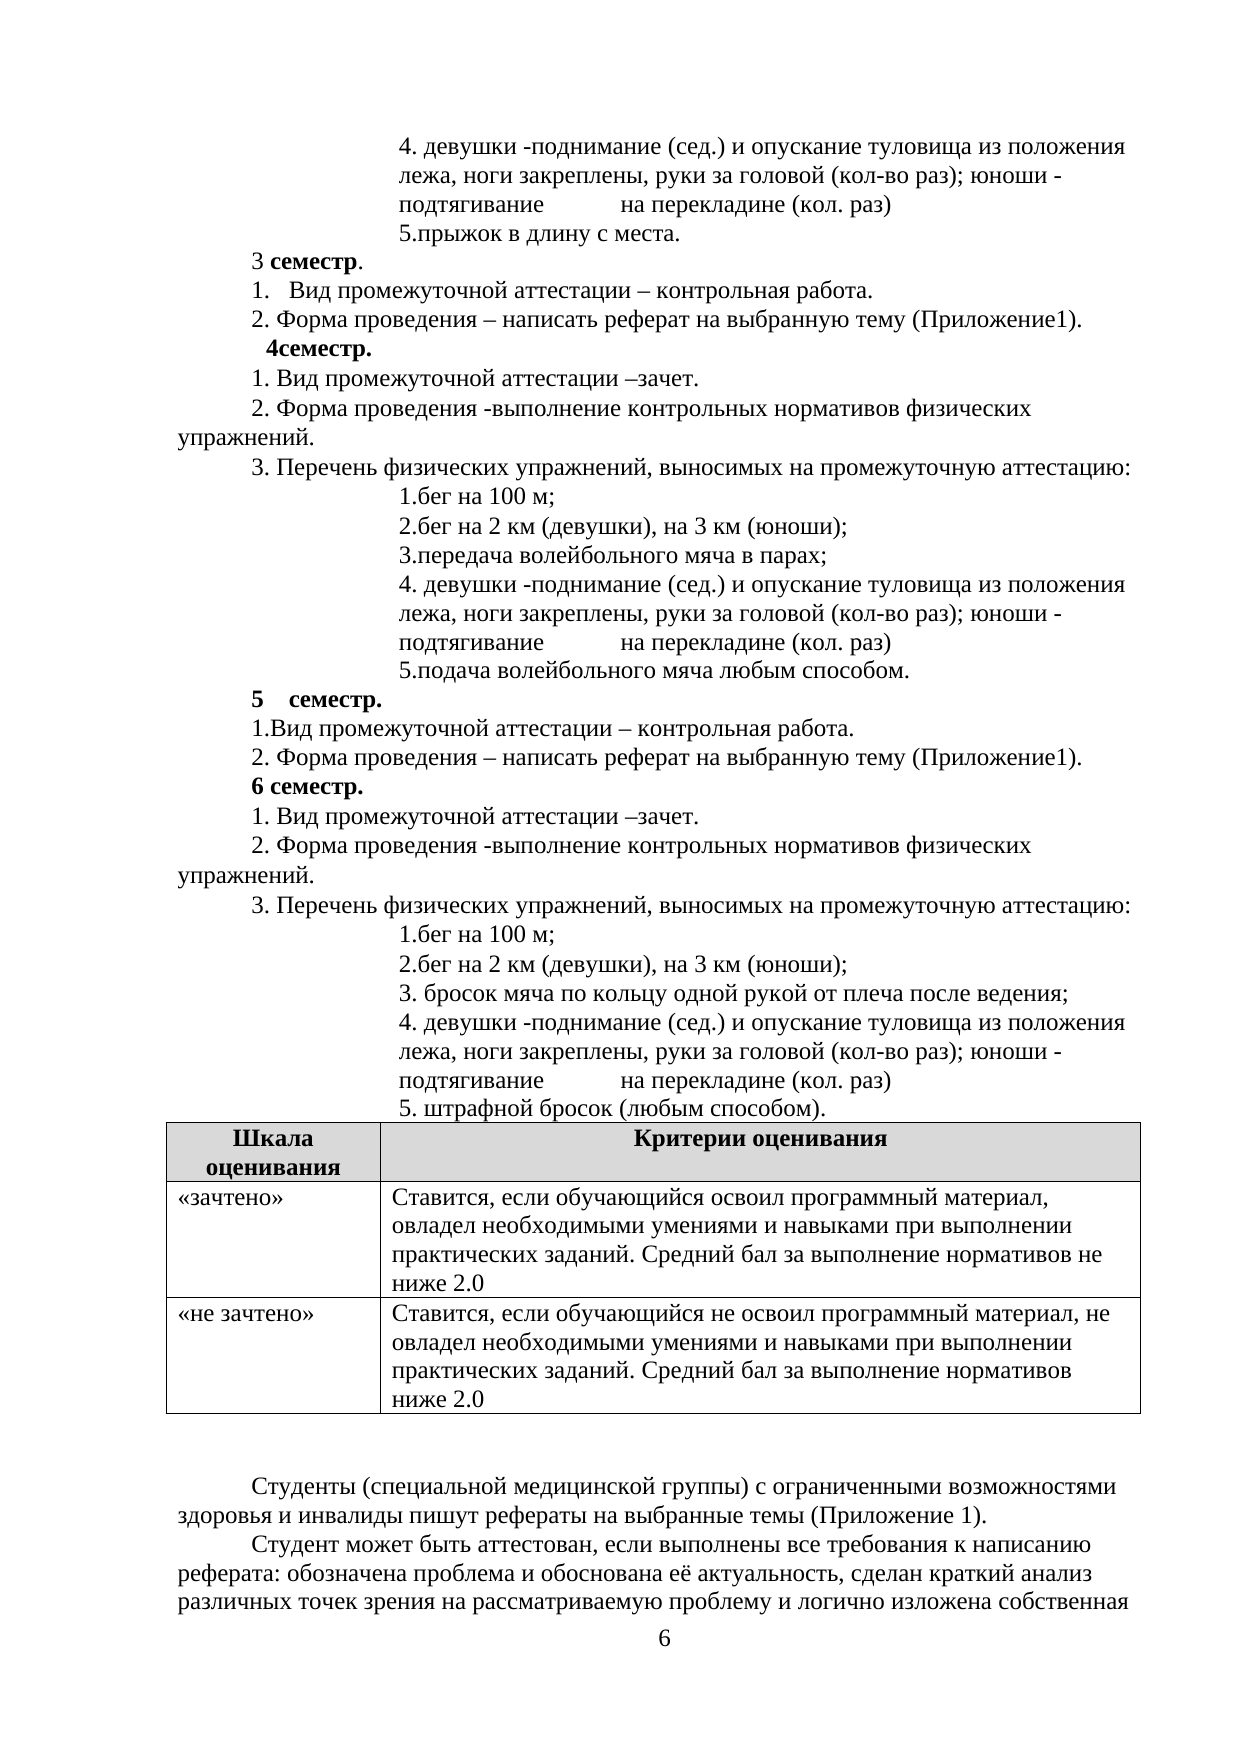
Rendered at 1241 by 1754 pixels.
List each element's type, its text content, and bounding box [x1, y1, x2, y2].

list семестр. [251, 684, 1152, 713]
text 5.прыжок в длину с места. [177, 218, 1152, 246]
text 6 семестр. [251, 771, 1152, 800]
table_cell «зачтено» [167, 1182, 380, 1297]
text 1.Вид промежуточной аттестации – контрольная работа. [251, 713, 1152, 742]
text 4. девушки -поднимание (сед.) и опускание туловища из положения лежа, ноги закреплены, руки за головой (кол-во раз); юноши - подтягивание на перекладине (кол. раз) [399, 131, 1145, 218]
text 4. девушки -поднимание (сед.) и опускание туловища из положения лежа, ноги закреплены, руки за головой (кол-во раз); юноши - подтягивание на перекладине (кол. раз) [399, 1007, 1145, 1093]
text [177, 1529, 1152, 1615]
text 1.бег на 100 м; [177, 481, 1152, 510]
text 3 семестр. [177, 246, 1152, 275]
text Студенты (специальной медицинской группы) с ограниченными возможностями здоровья и инвалиды пишут рефераты на выбранные темы (Приложение 1). [177, 1471, 1152, 1529]
text 3. бросок мяча по кольцу одной рукой от плеча после ведения; [177, 978, 1152, 1007]
text 4семестр. [266, 333, 1152, 362]
text 2. Форма проведения – написать реферат на выбранную тему (Приложение1). [251, 304, 1152, 333]
text 5.подача волейбольного мяча любым способом. [177, 656, 1152, 684]
text 2.бег на 2 км (девушки), на 3 км (юноши); [177, 949, 1152, 978]
list Вид промежуточной аттестации – контрольная работа. [251, 275, 1152, 304]
text 2.бег на 2 км (девушки), на 3 км (юноши); [177, 511, 1152, 540]
table_cell Ставится, если обучающийся освоил программный материал, овладел необходимыми умениями и навыками при выполнении практических заданий. Средний бал за выполнение нормативов не ниже 2.0 [381, 1182, 1140, 1297]
text 3. Перечень физических упражнений, выносимых на промежуточную аттестацию: [177, 890, 1152, 918]
table_header Шкала оценивания [167, 1123, 380, 1181]
text 1. Вид промежуточной аттестации –зачет. [177, 363, 1152, 392]
text 2. Форма проведения -выполнение контрольных нормативов физических упражнений. [177, 393, 1152, 451]
text 1.бег на 100 м; [177, 919, 1152, 948]
text 2. Форма проведения -выполнение контрольных нормативов физических упражнений. [177, 831, 1152, 889]
text 1. Вид промежуточной аттестации –зачет. [177, 801, 1152, 830]
text 3.передача волейбольного мяча в парах; [177, 541, 1152, 569]
text 5. штрафной бросок (любым способом). [177, 1093, 1152, 1122]
text 3. Перечень физических упражнений, выносимых на промежуточную аттестацию: [177, 452, 1152, 481]
table_cell Ставится, если обучающийся не освоил программный материал, не овладел необходимыми умениями и навыками при выполнении практических заданий. Средний бал за выполнение нормативов ниже 2.0 [381, 1298, 1140, 1413]
table_header Критерии оценивания [381, 1123, 1140, 1181]
text 4. девушки -поднимание (сед.) и опускание туловища из положения лежа, ноги закреплены, руки за головой (кол-во раз); юноши - подтягивание на перекладине (кол. раз) [399, 569, 1145, 656]
text 2. Форма проведения – написать реферат на выбранную тему (Приложение1). [251, 742, 1152, 771]
table_cell «не зачтено» [167, 1298, 380, 1413]
